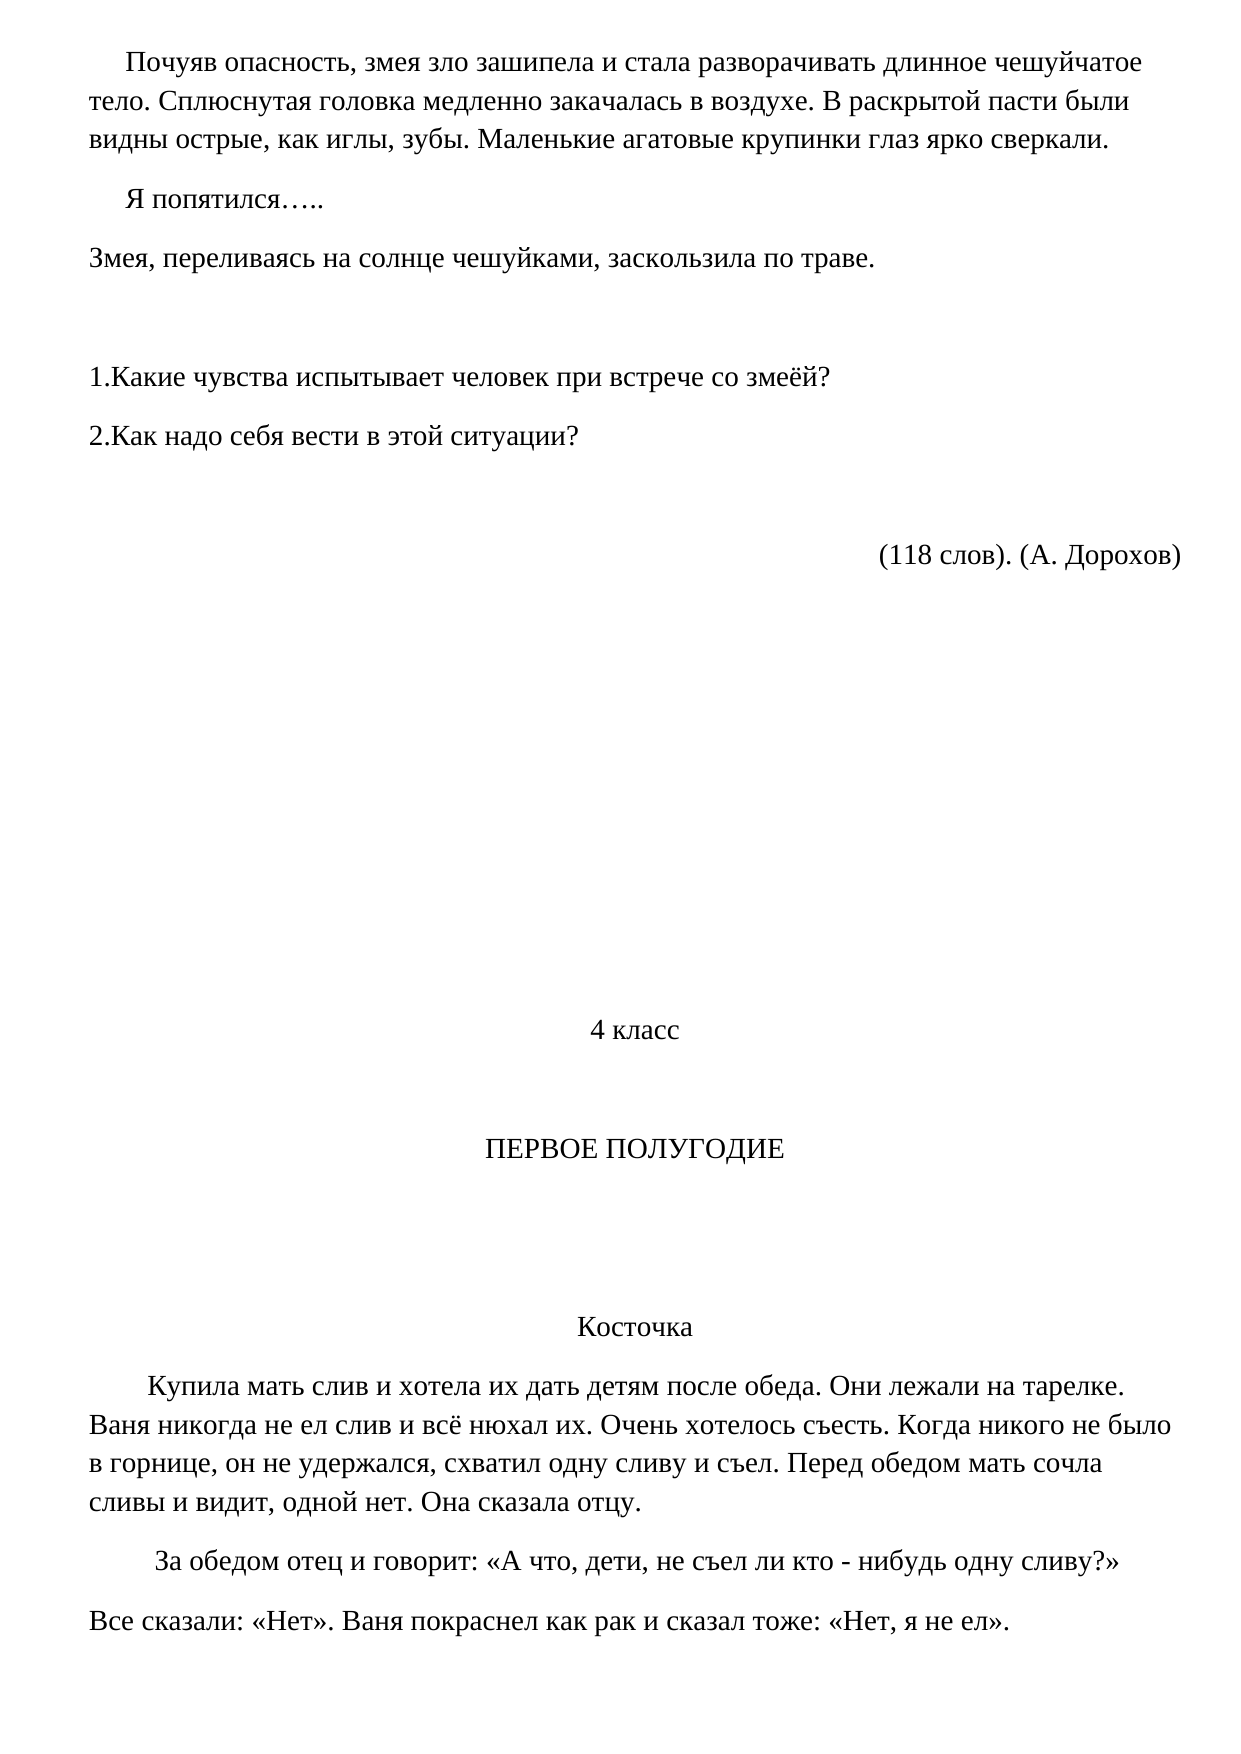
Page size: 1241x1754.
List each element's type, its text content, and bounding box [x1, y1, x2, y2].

text Змея, переливаясь на солнце чешуйками, заскользила по траве. [89, 240, 1181, 274]
text (118 слов). (А. Дорохов) [89, 537, 1181, 571]
text За обедом отец и говорит: «А что, дети, не съел ли кто - нибудь одну сливу?» [89, 1543, 1181, 1577]
text Я попятился….. [89, 181, 1181, 214]
text Косточка [89, 1309, 1181, 1342]
text Все сказали: «Нет». Ваня покраснел как рак и сказал тоже: «Нет, я не ел». [89, 1603, 1181, 1636]
text 4 класс [89, 1012, 1181, 1046]
text ПЕРВОЕ ПОЛУГОДИЕ [89, 1131, 1181, 1164]
text 1.Какие чувства испытывает человек при встрече со змеёй? [89, 359, 1181, 392]
text 2.Как надо себя вести в этой ситуации? [89, 418, 1181, 452]
text Купила мать слив и хотела их дать детям после обеда. Они лежали на тарелке. Ваня никогда не ел слив и всё нюхал их. Очень хотелось съесть. Когда никого не было в горнице, он не удержался, схватил одну сливу и съел. Перед обедом мать сочла сливы и видит, одной нет. Она сказала отцу. [89, 1368, 1181, 1517]
text Почуяв опасность, змея зло зашипела и стала разворачивать длинное чешуйчатое тело. Сплюснутая головка медленно закачалась в воздухе. В раскрытой пасти были видны острые, как иглы, зубы. Маленькие агатовые крупинки глаз ярко сверкали. [89, 44, 1181, 155]
